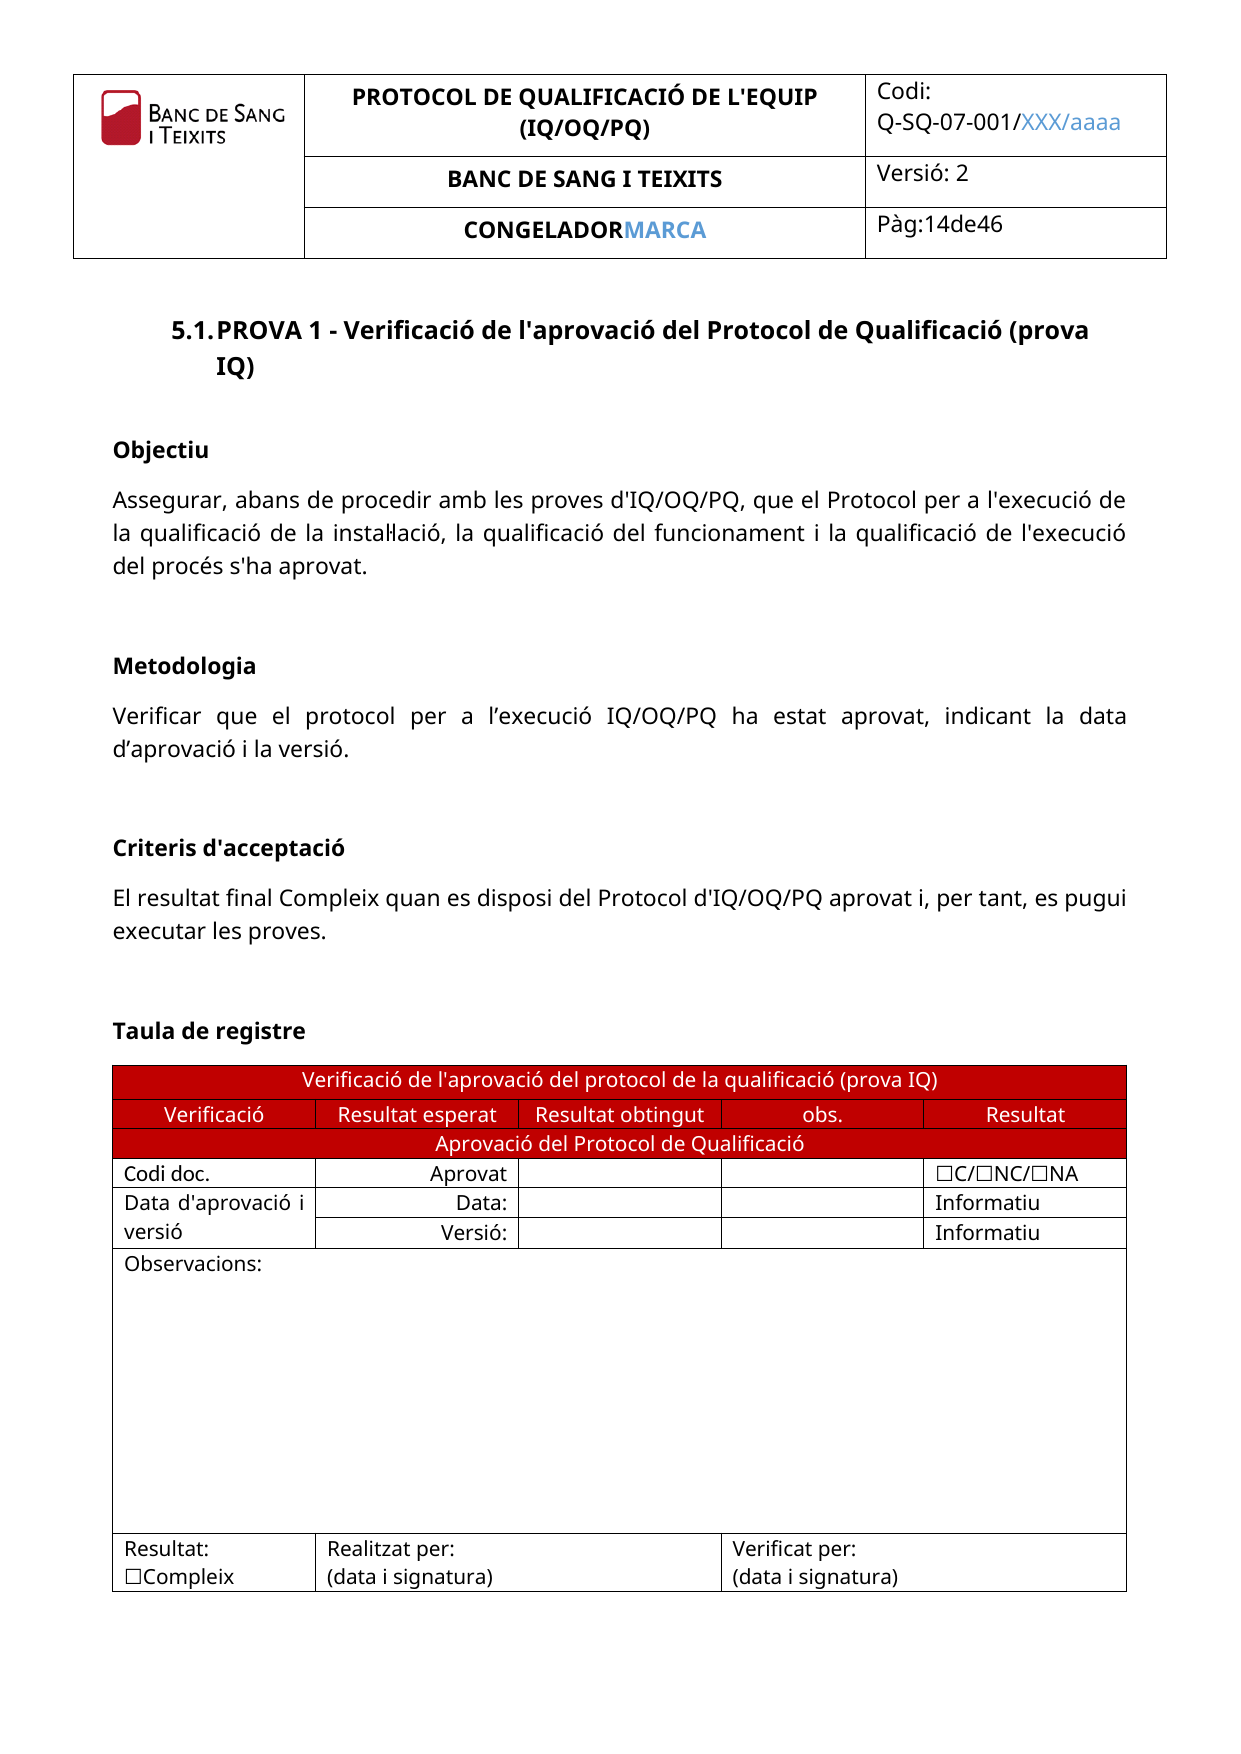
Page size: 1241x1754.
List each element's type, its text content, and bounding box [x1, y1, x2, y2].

table_cell C/NC/NA [924, 1159, 1126, 1187]
table_cell Realitzat per: (data i signatura) [316, 1534, 721, 1591]
table_cell Informatiu [924, 1218, 1126, 1248]
table_cell Informatiu [924, 1188, 1126, 1217]
table_cell Aprovat [316, 1159, 518, 1187]
table_cell Aprovació del Protocol de Qualificació [113, 1129, 1126, 1158]
table_cell Resultat obtingut [519, 1100, 721, 1128]
text Assegurar, abans de procedir amb les proves d'IQ/OQ/PQ, que el Protocol per a l'execució de la qualificació de la instal·lació, la qualificació del funcionament i la qualificació de l'execució del procés s'ha aprovat. [112, 484, 1128, 581]
table_cell Resultat esperat [316, 1100, 518, 1128]
table_cell Data d'aprovació i versió [113, 1188, 315, 1248]
table_cell [113, 1159, 315, 1187]
table_cell Data: [316, 1188, 518, 1217]
table_header Verificació de l'aprovació del protocol de la qualificació (prova IQ) [113, 1066, 1126, 1099]
text Verificar que el protocol per a l’execució IQ/OQ/PQ ha estat aprovat, indicant la data d’aprovació i la versió. [112, 699, 1128, 764]
table_cell Verificat per: (data i signatura) [722, 1534, 1126, 1591]
text Objectiu [112, 434, 1128, 465]
text Metodologia [112, 650, 1128, 681]
text El resultat final Compleix quan es disposi del Protocol d'IQ/OQ/PQ aprovat i, per tant, es pugui executar les proves. [112, 882, 1128, 946]
table_cell Verificació [113, 1100, 315, 1128]
table_cell Resultat [924, 1100, 1126, 1128]
text Taula de registre [112, 1015, 1128, 1046]
table_cell obs. [722, 1100, 923, 1128]
table_cell Observacions: [113, 1249, 1126, 1533]
picture [84, 75, 298, 159]
table_cell Versió: [316, 1218, 518, 1248]
list PROVA 1 - Verificació de l'aprovació del Protocol de Qualificació (prova IQ) [171, 312, 1128, 382]
text Criteris d'acceptació [112, 832, 1128, 863]
table_cell Resultat: Compleix No Compleix [113, 1534, 315, 1591]
